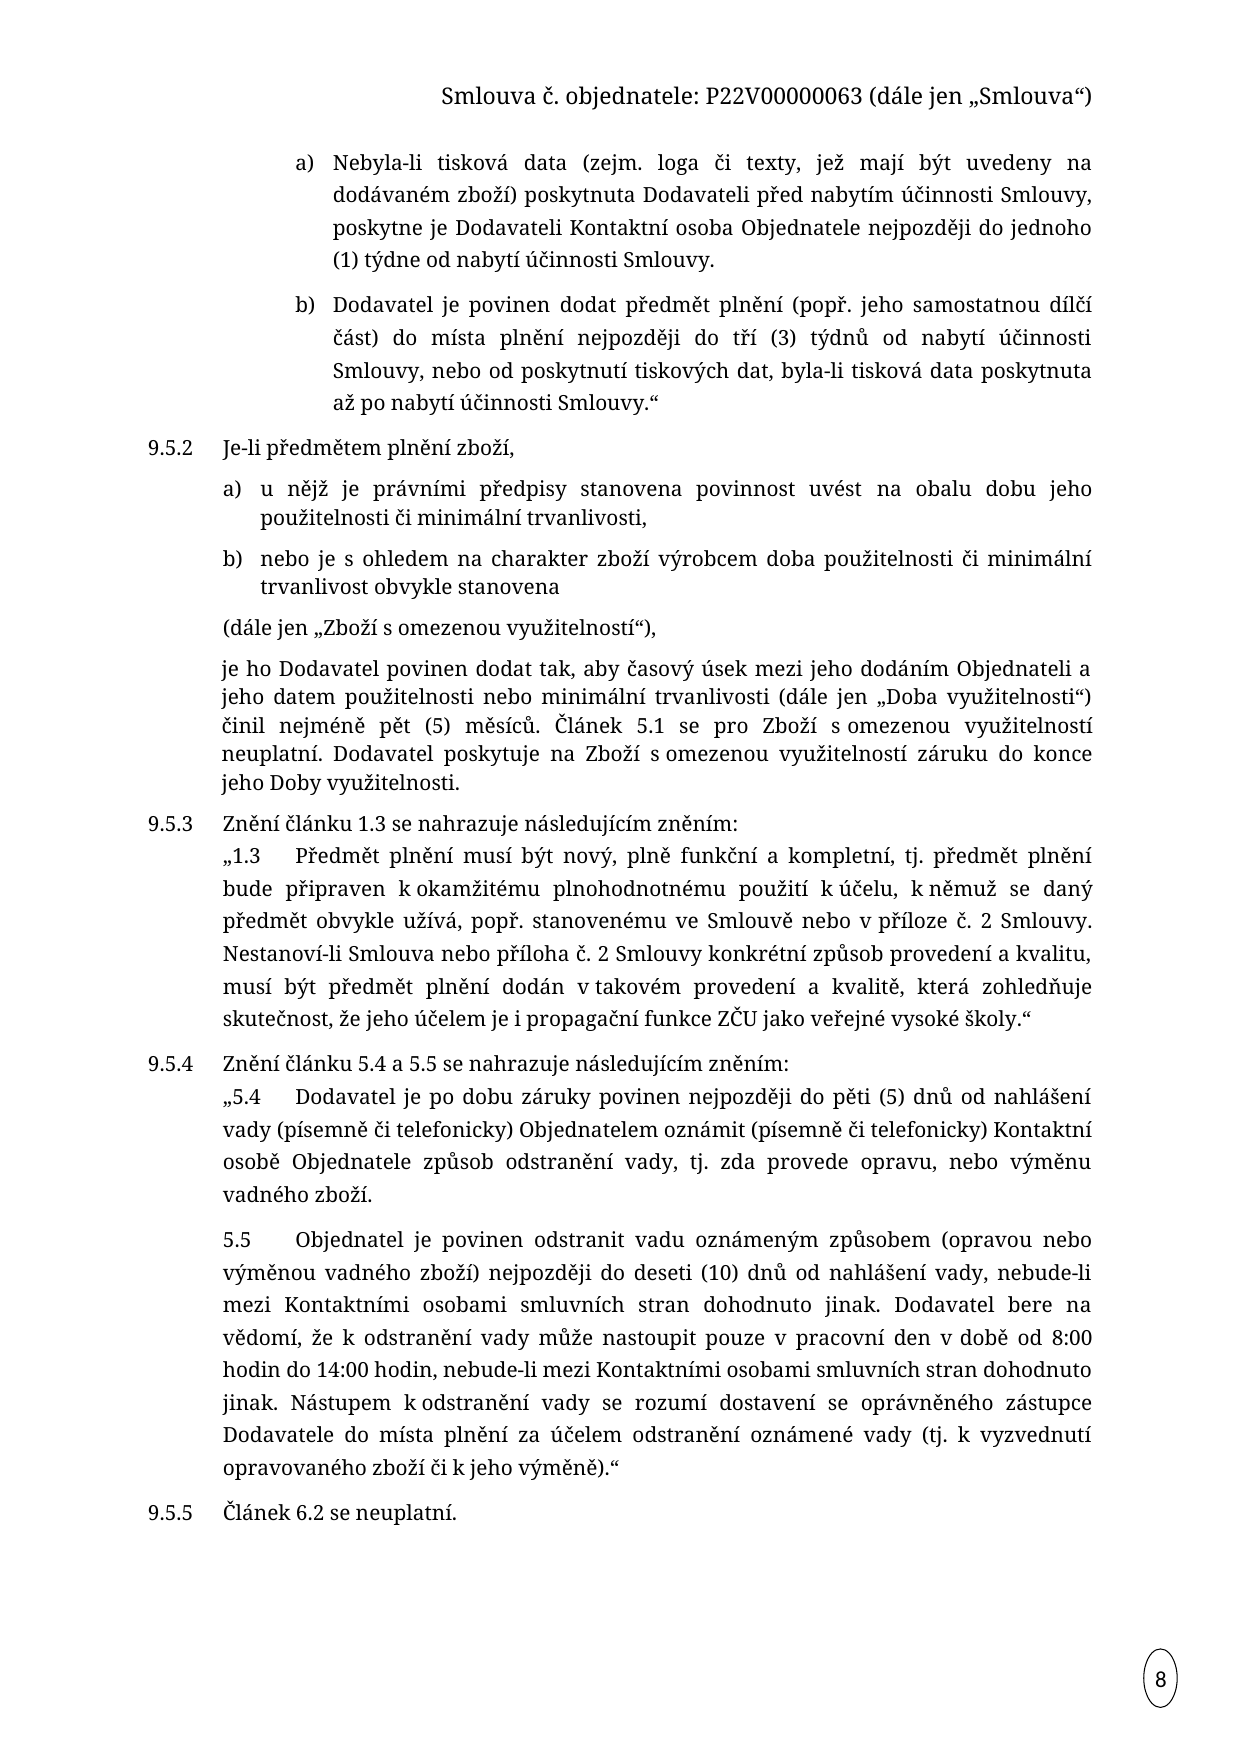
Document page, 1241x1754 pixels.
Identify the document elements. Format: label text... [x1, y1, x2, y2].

list Znění článku 1.3 se nahrazuje následujícím zněním: [148, 809, 1093, 837]
list Dodavatel je povinen dodat předmět plnění (popř. jeho samostatnou dílčí část) do místa plnění nejpozději do tří (3) týdnů od nabytí účinnosti Smlouvy, nebo od poskytnutí tiskových dat, byla-li tisková data poskytnuta až po nabytí účinnosti Smlouvy.“ [295, 291, 1093, 417]
list Znění článku 5.4 a 5.5 se nahrazuje následujícím zněním: [148, 1049, 1093, 1078]
list 5.5 Objednatel je povinen odstranit vadu oznámeným způsobem (opravou nebo výměnou vadného zboží) nejpozději do deseti (10) dnů od nahlášení vady, nebude-li mezi Kontaktními osobami smluvních stran dohodnuto jinak. Dodavatel bere na vědomí, že k odstranění vady může nastoupit pouze v pracovní den v době od 8:00 hodin do 14:00 hodin, nebude-li mezi Kontaktními osobami smluvních stran dohodnuto jinak. Nástupem k odstranění vady se rozumí dostavení se oprávněného zástupce Dodavatele do místa plnění za účelem odstranění oznámené vady (tj. k vyzvednutí opravovaného zboží či k jeho výměně).“ [223, 1225, 1093, 1482]
list u nějž je právními předpisy stanovena povinnost uvést na obalu dobu jeho použitelnosti či minimální trvanlivosti, [223, 474, 1093, 531]
list Je-li předmětem plnění zboží, [148, 433, 1093, 462]
text (dále jen „Zboží s omezenou využitelností“), [223, 613, 1093, 642]
list Nebyla-li tisková data (zejm. loga či texty, jež mají být uvedeny na dodávaném zboží) poskytnuta Dodavateli před nabytím účinnosti Smlouvy, poskytne je Dodavateli Kontaktní osoba Objednatele nejpozději do jednoho (1) týdne od nabytí účinnosti Smlouvy. [295, 148, 1093, 274]
text je ho Dodavatel povinen dodat tak, aby časový úsek mezi jeho dodáním Objednateli a jeho datem použitelnosti nebo minimální trvanlivosti (dále jen „Doba využitelnosti“) činil nejméně pět (5) měsíců. Článek 5.1 se pro Zboží s omezenou využitelností neuplatní. Dodavatel poskytuje na Zboží s omezenou využitelností záruku do konce jeho Doby využitelnosti. [221, 654, 1093, 796]
list nebo je s ohledem na charakter zboží výrobcem doba použitelnosti či minimální trvanlivost obvykle stanovena [223, 544, 1093, 601]
list „5.4 Dodavatel je po dobu záruky povinen nejpozději do pěti (5) dnů od nahlášení vady (písemně či telefonicky) Objednatelem oznámit (písemně či telefonicky) Kontaktní osobě Objednatele způsob odstranění vady, tj. zda provede opravu, nebo výměnu vadného zboží. [223, 1082, 1093, 1208]
list „1.3 Předmět plnění musí být nový, plně funkční a kompletní, tj. předmět plnění bude připraven k okamžitému plnohodnotnému použití k účelu, k němuž se daný předmět obvykle užívá, popř. stanovenému ve Smlouvě nebo v příloze č. 2 Smlouvy. Nestanoví-li Smlouva nebo příloha č. 2 Smlouvy konkrétní způsob provedení a kvalitu, musí být předmět plnění dodán v takovém provedení a kvalitě, která zohledňuje skutečnost, že jeho účelem je i propagační funkce ZČU jako veřejné vysoké školy.“ [223, 841, 1093, 1033]
list Článek 6.2 se neuplatní. [148, 1498, 1093, 1527]
